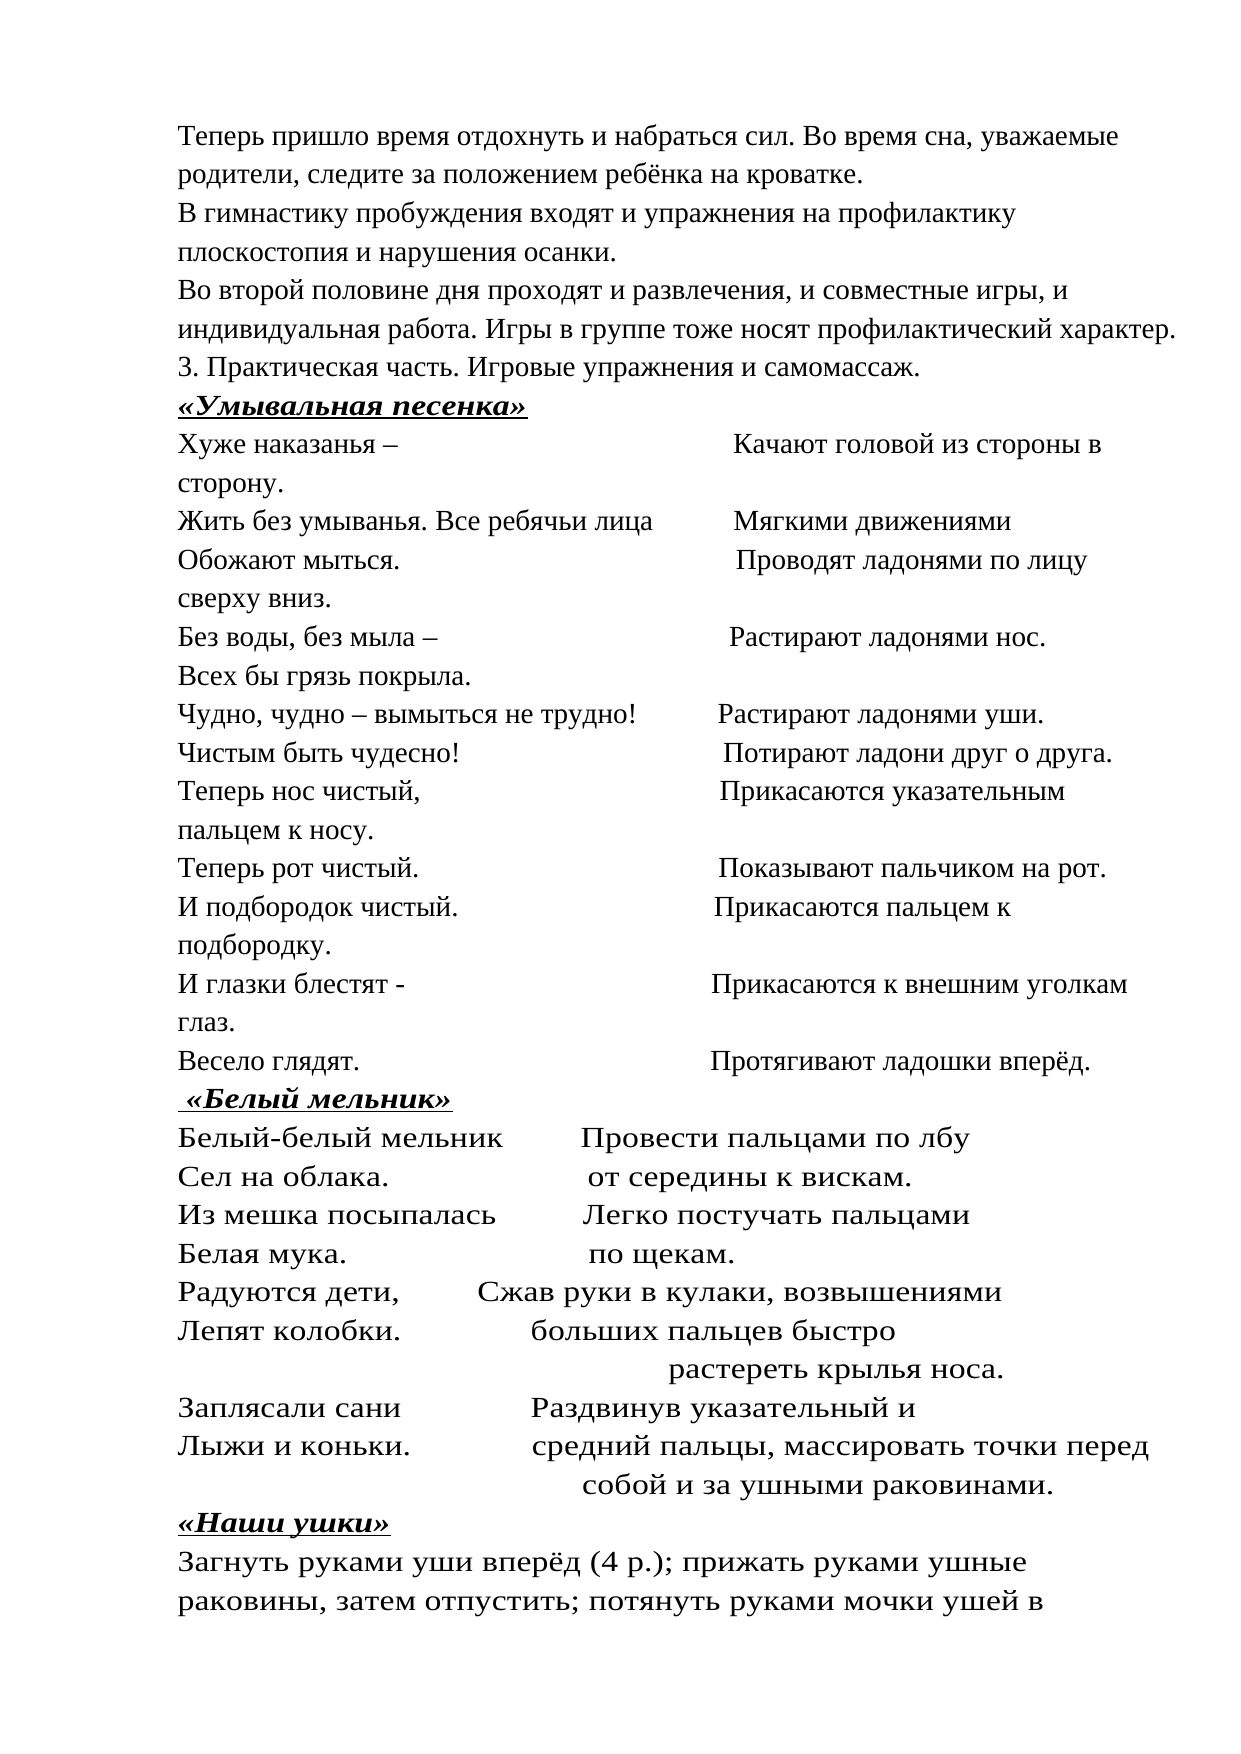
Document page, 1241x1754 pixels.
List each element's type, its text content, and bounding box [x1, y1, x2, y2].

text Теперь пришло время отдохнуть и набраться сил. Во время сна, уважаемые родители, следите за положением ребёнка на кроватке. [177, 118, 1190, 190]
text «Наши ушки» [177, 1506, 1152, 1539]
text Лепят колобки. больших пальцев быстро [177, 1313, 1152, 1346]
text Из мешка посыпалась Легко постучать пальцами [177, 1197, 1152, 1231]
text Чудно, чудно – вымыться не трудно! Растирают ладонями уши. [177, 696, 1152, 730]
text Всех бы грязь покрыла. [177, 658, 1152, 691]
text Весело глядят. Протягивают ладошки вперёд. [177, 1043, 1152, 1077]
text собой и за ушными раковинами. [177, 1467, 1152, 1501]
text Хуже наказанья – Качают головой из стороны в сторону. [177, 426, 1152, 498]
text 3. Практическая часть. Игровые упражнения и самомассаж. [177, 349, 1152, 383]
text И подбородок чистый. Прикасаются пальцем к подбородку. [177, 889, 1152, 961]
text И глазки блестят - Прикасаются к внешним уголкам глаз. [177, 966, 1152, 1038]
text Лыжи и коньки. средний пальцы, массировать точки перед [177, 1428, 1152, 1462]
text Без воды, без мыла – Растирают ладонями нос. [177, 619, 1152, 653]
text Обожают мыться. Проводят ладонями по лицу сверху вниз. [177, 542, 1152, 614]
text Жить без умыванья. Все ребячьи лица Мягкими движениями [177, 503, 1152, 537]
text Радуются дети, Сжав руки в кулаки, возвышениями [177, 1274, 1152, 1308]
text Теперь нос чистый, Прикасаются указательным пальцем к носу. [177, 773, 1152, 845]
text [177, 1544, 1152, 1616]
text Белый-белый мельник Провести пальцами по лбу [177, 1120, 1152, 1154]
text «Умывальная песенка» [177, 388, 1152, 421]
text Чистым быть чудесно! Потирают ладони друг о друга. [177, 735, 1152, 768]
text Заплясали сани Раздвинув указательный и [177, 1390, 1152, 1423]
text В гимнастику пробуждения входят и упражнения на профилактику плоскостопия и нарушения осанки. [177, 195, 1190, 267]
text Белая мука. по щекам. [177, 1236, 1152, 1269]
text Во второй половине дня проходят и развлечения, и совместные игры, и индивидуальная работа. Игры в группе тоже носят профилактический характер. [177, 272, 1190, 344]
text «Белый мельник» [177, 1082, 1152, 1115]
text растереть крылья носа. [177, 1351, 1152, 1385]
text Теперь рот чистый. Показывают пальчиком на рот. [177, 850, 1152, 884]
text Сел на облака. от середины к вискам. [177, 1159, 1152, 1192]
